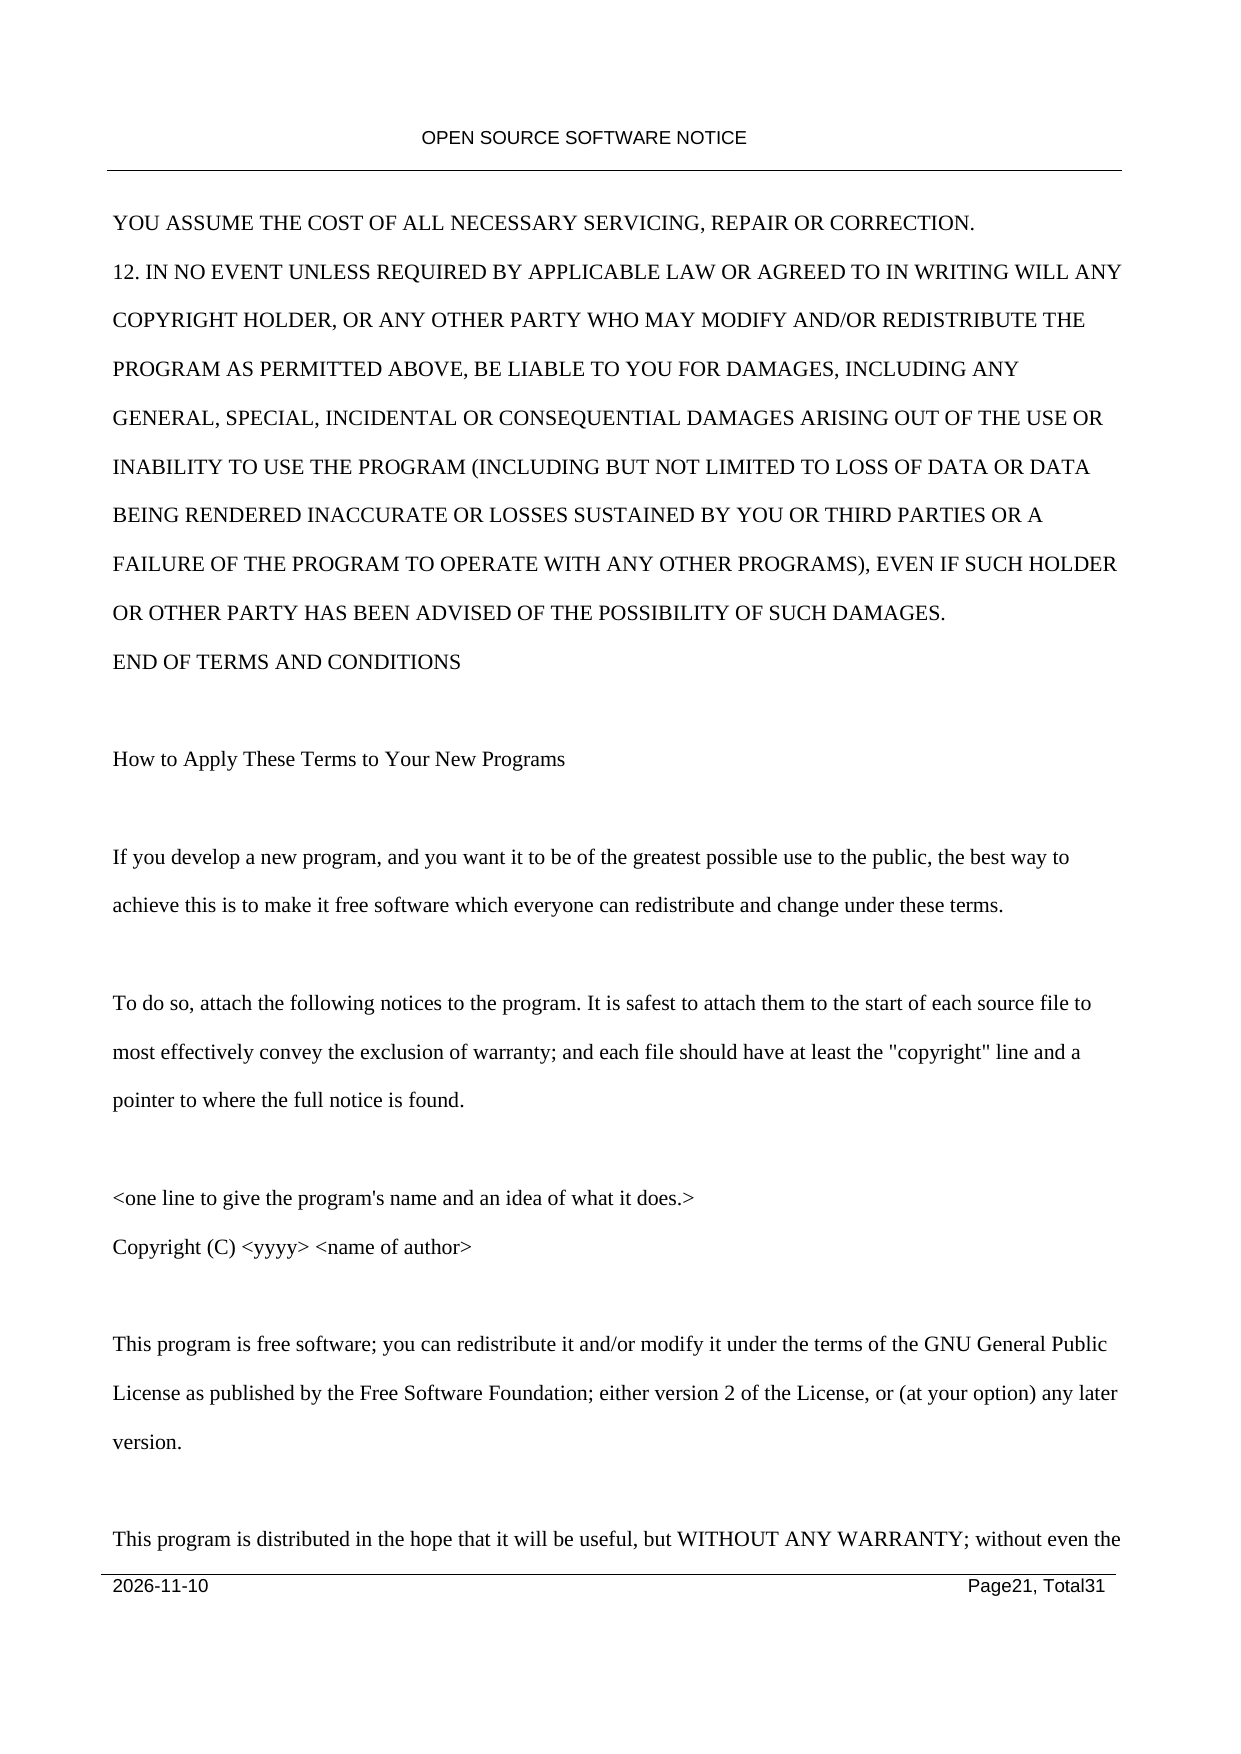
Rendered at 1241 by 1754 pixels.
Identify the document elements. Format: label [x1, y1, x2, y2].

text [112, 206, 1128, 1555]
